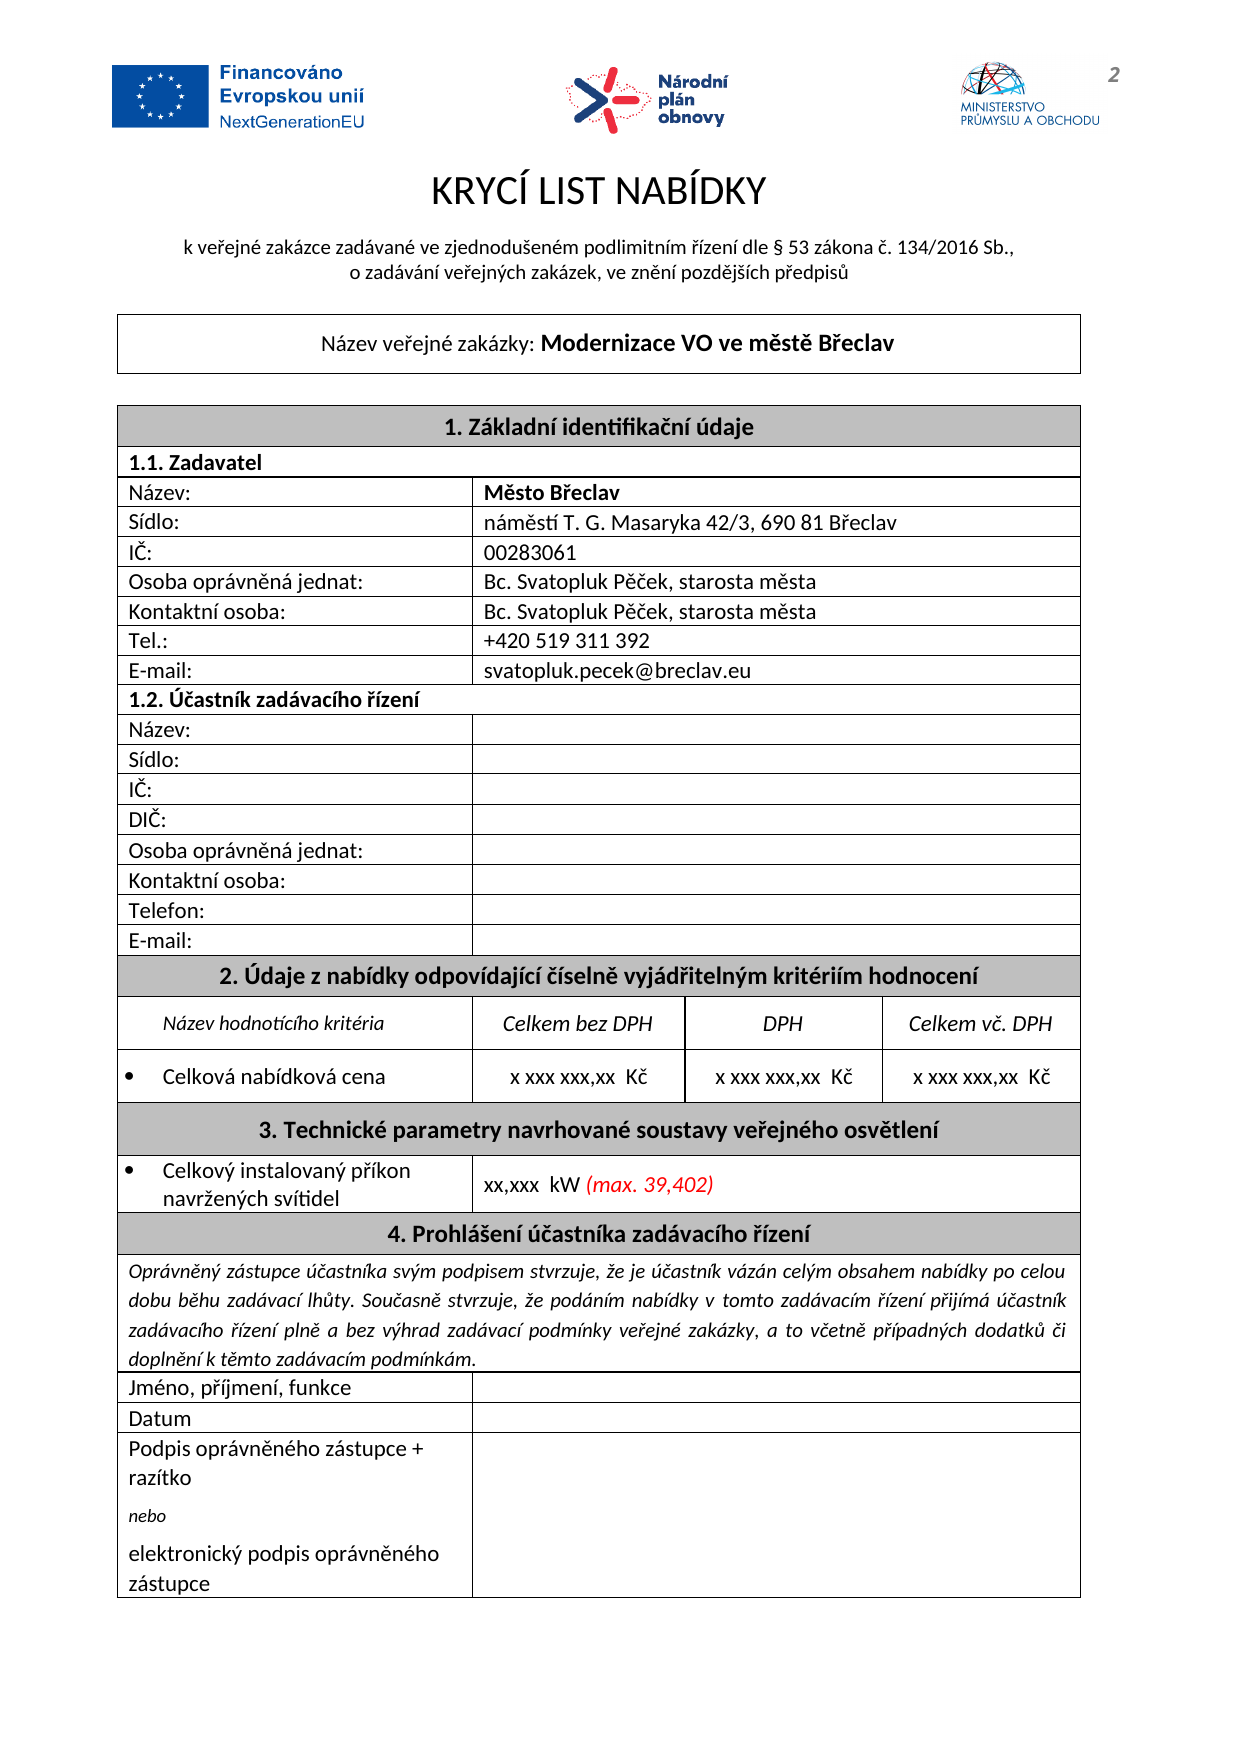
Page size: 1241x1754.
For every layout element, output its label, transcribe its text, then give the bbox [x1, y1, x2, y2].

table_cell k veřejné zakázce zadávané ve zjednodušeném podlimitním řízení dle § 53 zákona č. 134/2016 Sb., o zadávání veřejných zakázek, ve znění pozdějších předpisů [117, 230, 1081, 314]
table_cell Podpis oprávněného zástupce + razítko nebo elektronický podpis oprávněného zástupce [118, 1433, 472, 1597]
table_cell Kontaktní osoba: [118, 597, 472, 625]
table_cell Tel.: [118, 626, 472, 655]
table_cell [473, 895, 1080, 924]
table_cell Telefon: [118, 895, 472, 924]
table_cell Kontaktní osoba: [118, 865, 472, 894]
picture [952, 53, 1108, 134]
table_cell 3. Technické parametry navrhované soustavy veřejného osvětlení [118, 1103, 1080, 1155]
table_cell Název: [118, 478, 472, 506]
table_cell [473, 1403, 1080, 1432]
table_cell DPH [686, 997, 882, 1049]
picture [103, 59, 381, 132]
table_cell DIČ: [118, 805, 472, 834]
table_cell Celkový instalovaný příkon navržených svítidel [118, 1156, 472, 1212]
picture [555, 59, 743, 142]
table_header KRYCÍ LIST NABÍDKY [117, 148, 1081, 230]
table_cell [473, 805, 1080, 834]
table_cell [473, 1373, 1080, 1402]
table_cell Sídlo: [118, 507, 472, 536]
table_cell E-mail: [118, 656, 472, 684]
table_cell Jméno, příjmení, funkce [118, 1373, 472, 1402]
table_cell x xxx xxx,xx Kč [883, 1050, 1080, 1102]
table_cell náměstí T. G. Masaryka 42/3, 690 81 Břeclav [473, 507, 1080, 536]
table_cell x xxx xxx,xx Kč [473, 1050, 684, 1102]
table_cell Celková nabídková cena [118, 1050, 472, 1102]
table_cell Osoba oprávněná jednat: [118, 835, 472, 864]
table_cell Osoba oprávněná jednat: [118, 567, 472, 596]
table_cell IČ: [118, 774, 472, 803]
table_cell [473, 1433, 1080, 1597]
table_header 1. Základní identifikační údaje [118, 406, 1080, 446]
table_cell [473, 745, 1080, 773]
table_cell 00283061 [473, 537, 1080, 566]
table_cell Název: [118, 715, 472, 743]
table_cell Celkem bez DPH [473, 997, 684, 1049]
table_cell x xxx xxx,xx Kč [686, 1050, 882, 1102]
table_cell 4. Prohlášení účastníka zadávacího řízení [118, 1213, 1080, 1254]
table_cell Celkem vč. DPH [883, 997, 1080, 1049]
table_cell Název veřejné zakázky: Modernizace VO ve městě Břeclav [118, 315, 1080, 373]
table_cell svatopluk.pecek@breclav.eu [473, 656, 1080, 684]
table_cell Bc. Svatopluk Pěček, starosta města [473, 597, 1080, 625]
table_cell [473, 715, 1080, 743]
table_cell [473, 865, 1080, 894]
table_cell 2. Údaje z nabídky odpovídající číselně vyjádřitelným kritériím hodnocení [118, 956, 1080, 996]
table_cell [473, 835, 1080, 864]
table_cell xx,xxx kW (max. 39,402) [473, 1156, 1080, 1212]
table_cell IČ: [118, 537, 472, 566]
table_cell Bc. Svatopluk Pěček, starosta města [473, 567, 1080, 596]
table_cell Název hodnotícího kritéria [118, 997, 472, 1049]
table_cell Město Břeclav [473, 478, 1080, 506]
table_cell Sídlo: [118, 745, 472, 773]
table_cell 1.1. Zadavatel [118, 447, 1080, 476]
table_cell 1.2. Účastník zadávacího řízení [118, 685, 1080, 714]
table_cell Datum [118, 1403, 472, 1432]
table_cell [473, 925, 1080, 954]
table_cell +420 519 311 392 [473, 626, 1080, 655]
table_cell Oprávněný zástupce účastníka svým podpisem stvrzuje, že je účastník vázán celým obsahem nabídky po celou dobu běhu zadávací lhůty. Současně stvrzuje, že podáním nabídky v tomto zadávacím řízení přijímá účastník zadávacího řízení plně a bez výhrad zadávací podmínky veřejné zakázky, a to včetně případných dodatků či doplnění k těmto zadávacím podmínkám. [118, 1255, 1080, 1371]
table_cell E-mail: [118, 925, 472, 954]
table_cell [473, 774, 1080, 803]
